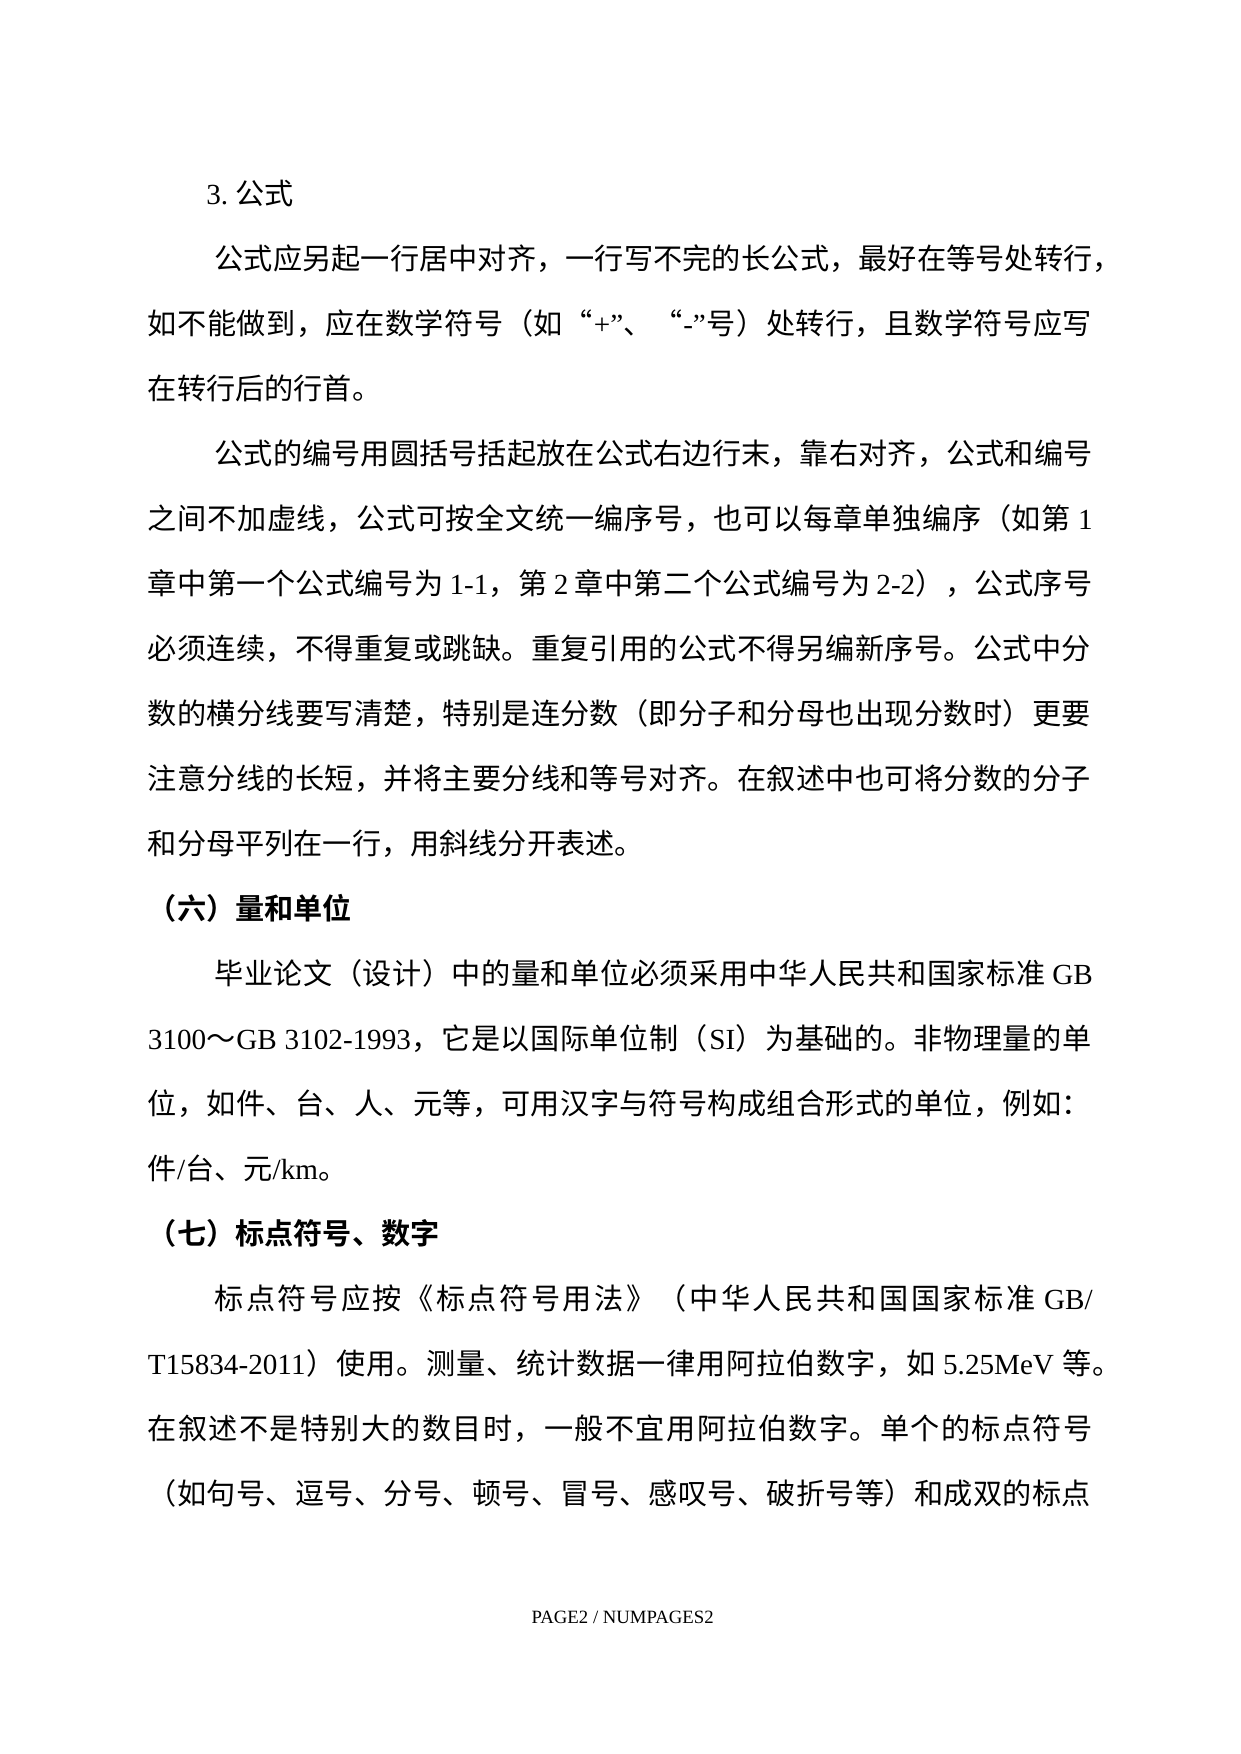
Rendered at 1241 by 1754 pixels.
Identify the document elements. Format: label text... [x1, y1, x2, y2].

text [148, 1264, 1092, 1524]
text （六）量和单位 [148, 874, 1092, 939]
text （七）标点符号、数字 [148, 1199, 1092, 1264]
text 公式的编号用圆括号括起放在公式右边行末，靠右对齐，公式和编号之间不加虚线，公式可按全文统一编序号，也可以每章单独编序（如第1章中第一个公式编号为1-1，第2章中第二个公式编号为2-2），公式序号必须连续，不得重复或跳缺。重复引用的公式不得另编新序号。公式中分数的横分线要写清楚，特别是连分数（即分子和分母也出现分数时）更要注意分线的长短，并将主要分线和等号对齐。在叙述中也可将分数的分子和分母平列在一行，用斜线分开表述。 [148, 419, 1092, 874]
text 公式应另起一行居中对齐，一行写不完的长公式，最好在等号处转行，如不能做到，应在数学符号（如“+”、“-”号）处转行，且数学符号应写在转行后的行首。 [148, 224, 1092, 419]
text 毕业论文（设计）中的量和单位必须采用中华人民共和国家标准GB 3100～GB 3102-1993，它是以国际单位制（SI）为基础的。非物理量的单位，如件、台、人、元等，可用汉字与符号构成组合形式的单位，例如：件/台、元/km。 [148, 939, 1092, 1199]
list 公式 [148, 159, 1092, 224]
